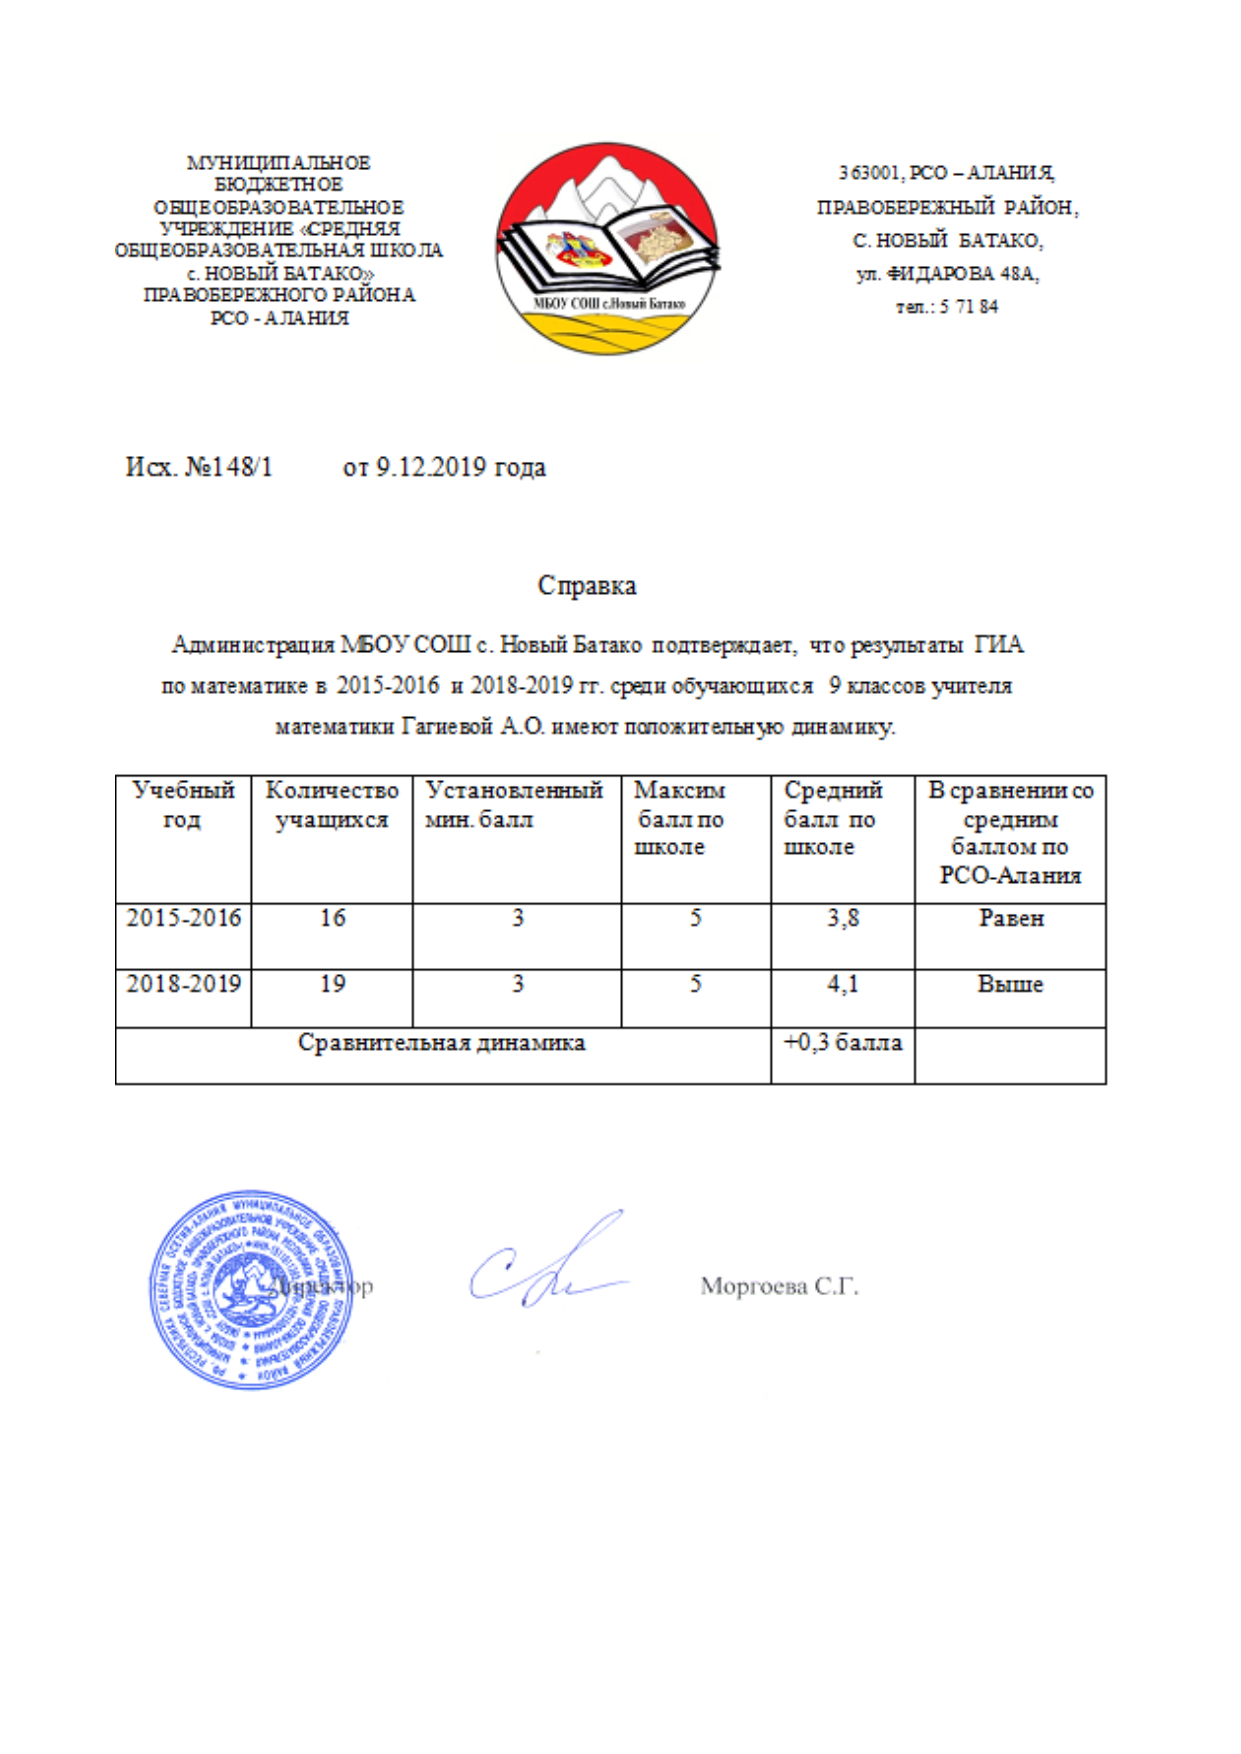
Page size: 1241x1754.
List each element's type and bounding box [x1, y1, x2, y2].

picture [115, 73, 1141, 1555]
